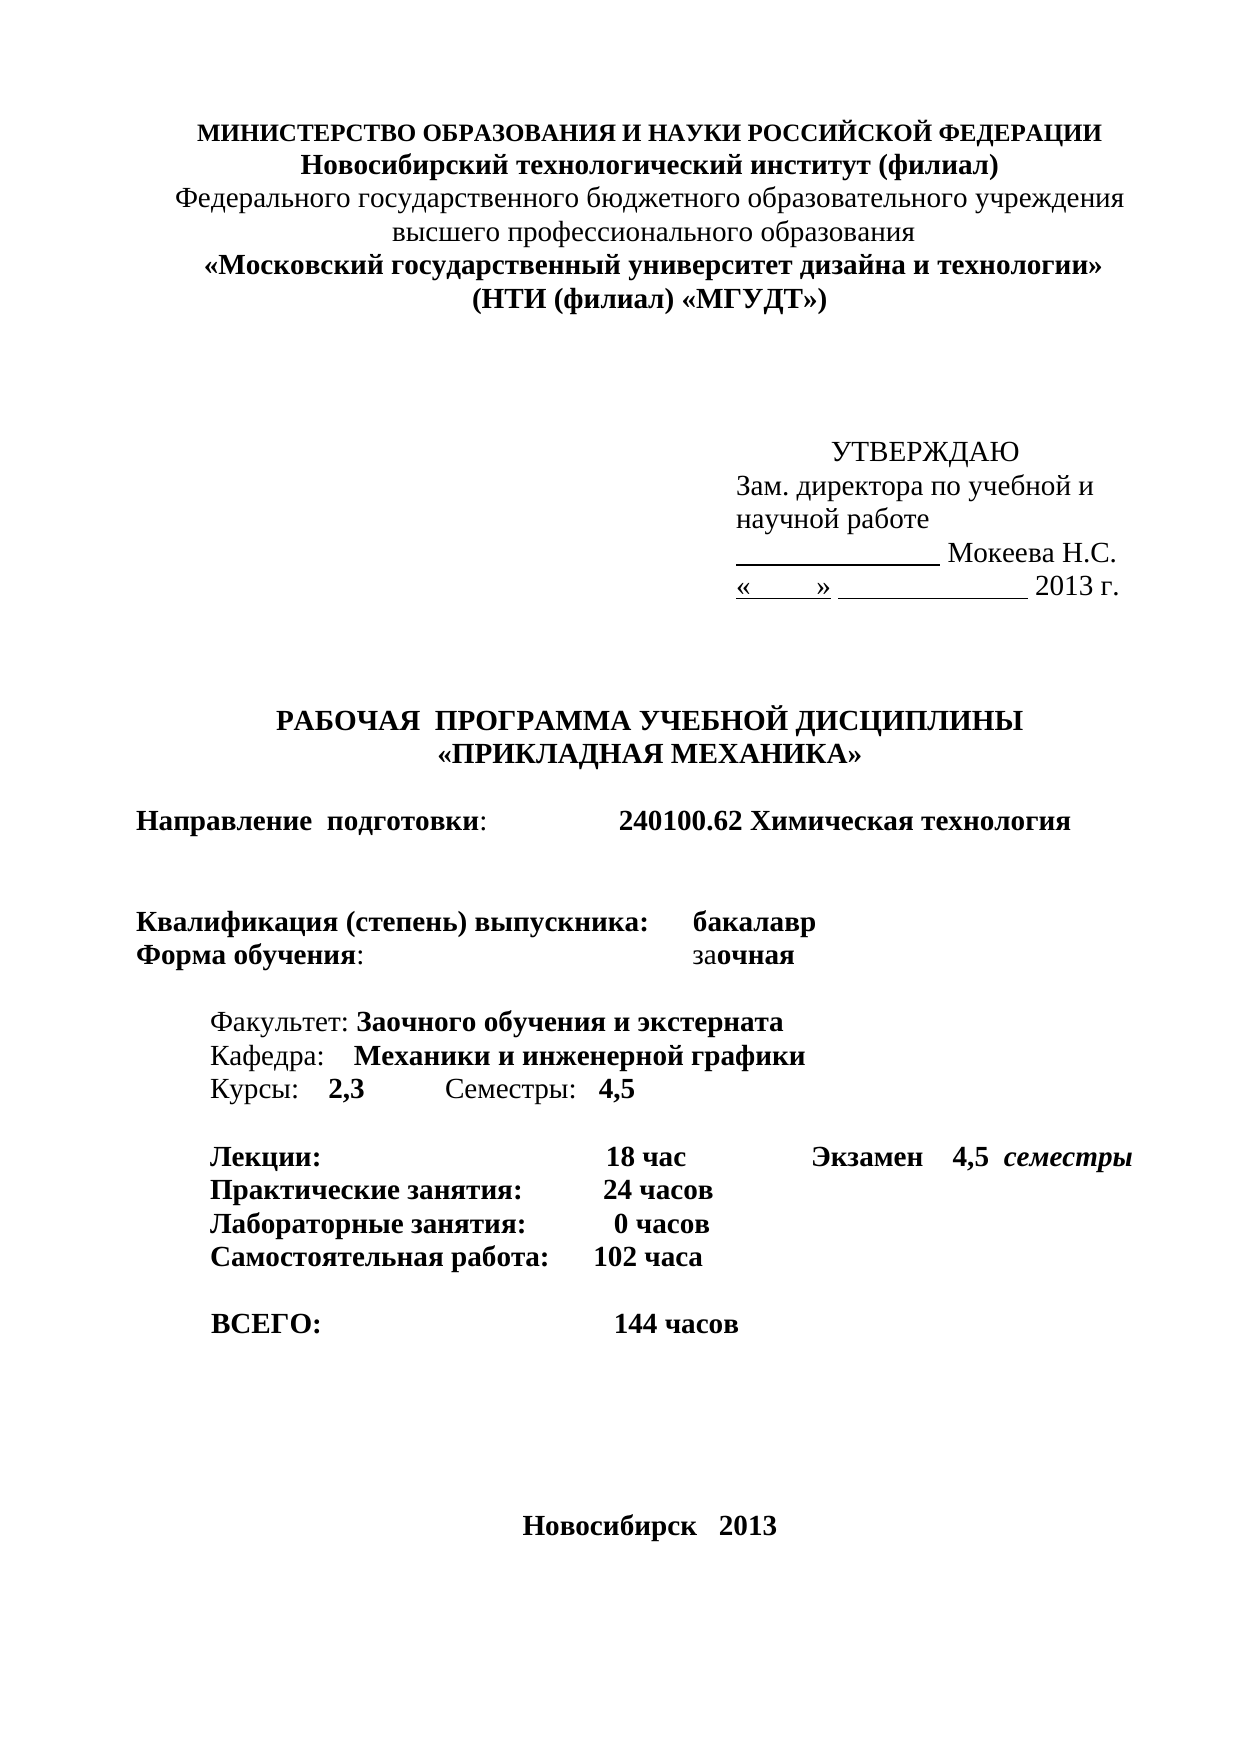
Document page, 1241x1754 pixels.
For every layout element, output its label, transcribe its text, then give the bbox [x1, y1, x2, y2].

text « » . [136, 568, 1163, 602]
subtitle Лекции: 18 час Экзамен 4,5 семестры [136, 1139, 1163, 1172]
text Новосибирский технологический институт (филиал) [136, 147, 1163, 180]
text «ПРИКЛАДНАЯ МЕХАНИКА» [136, 736, 1163, 770]
text Кафедра: Механики и инженерной графики [136, 1038, 1163, 1072]
text высшего профессионального образования [136, 214, 1163, 247]
text Зам. директора по учебной и [136, 468, 1163, 501]
subtitle Лабораторные занятия: 0 часов [136, 1206, 1163, 1239]
text Мокеева Н.С. [136, 535, 1163, 568]
text Новосибирск 2013 [136, 1508, 1163, 1541]
subtitle УТВЕРЖДАЮ [136, 434, 1163, 468]
text Практические занятия: 24 часов [136, 1172, 1163, 1206]
text Квалификация (степень) выпускника: бакалавр [136, 904, 1163, 937]
text Федерального государственного бюджетного образовательного учреждения [136, 180, 1163, 214]
text «Московский государственный университет дизайна и технологии» [136, 247, 1163, 281]
subtitle Самостоятельная работа: 102 часа [136, 1239, 1163, 1273]
text (НТИ (филиал) «МГУДТ») [136, 281, 1163, 314]
text научной работе [136, 501, 1163, 535]
subtitle МИНИСТЕРСТВО ОБРАЗОВАНИЯ И НАУКИ РОССИЙСКОЙ ФЕДЕРАЦИИ [136, 118, 1163, 147]
text Направление подготовки: 240100.62 Химическая технология [136, 803, 1163, 837]
text Форма обучения: заочная [136, 937, 1163, 971]
text Курсы: 2,3 Семестры: 4,5 [136, 1072, 1163, 1105]
text ВСЕГО: 144 часов [136, 1306, 1163, 1340]
text Факультет: Заочного обучения и экстерната [136, 1004, 1163, 1038]
subtitle РАБОЧАЯ ПРОГРАММА УЧЕБНОЙ ДИСЦИПЛИНЫ [136, 703, 1163, 736]
